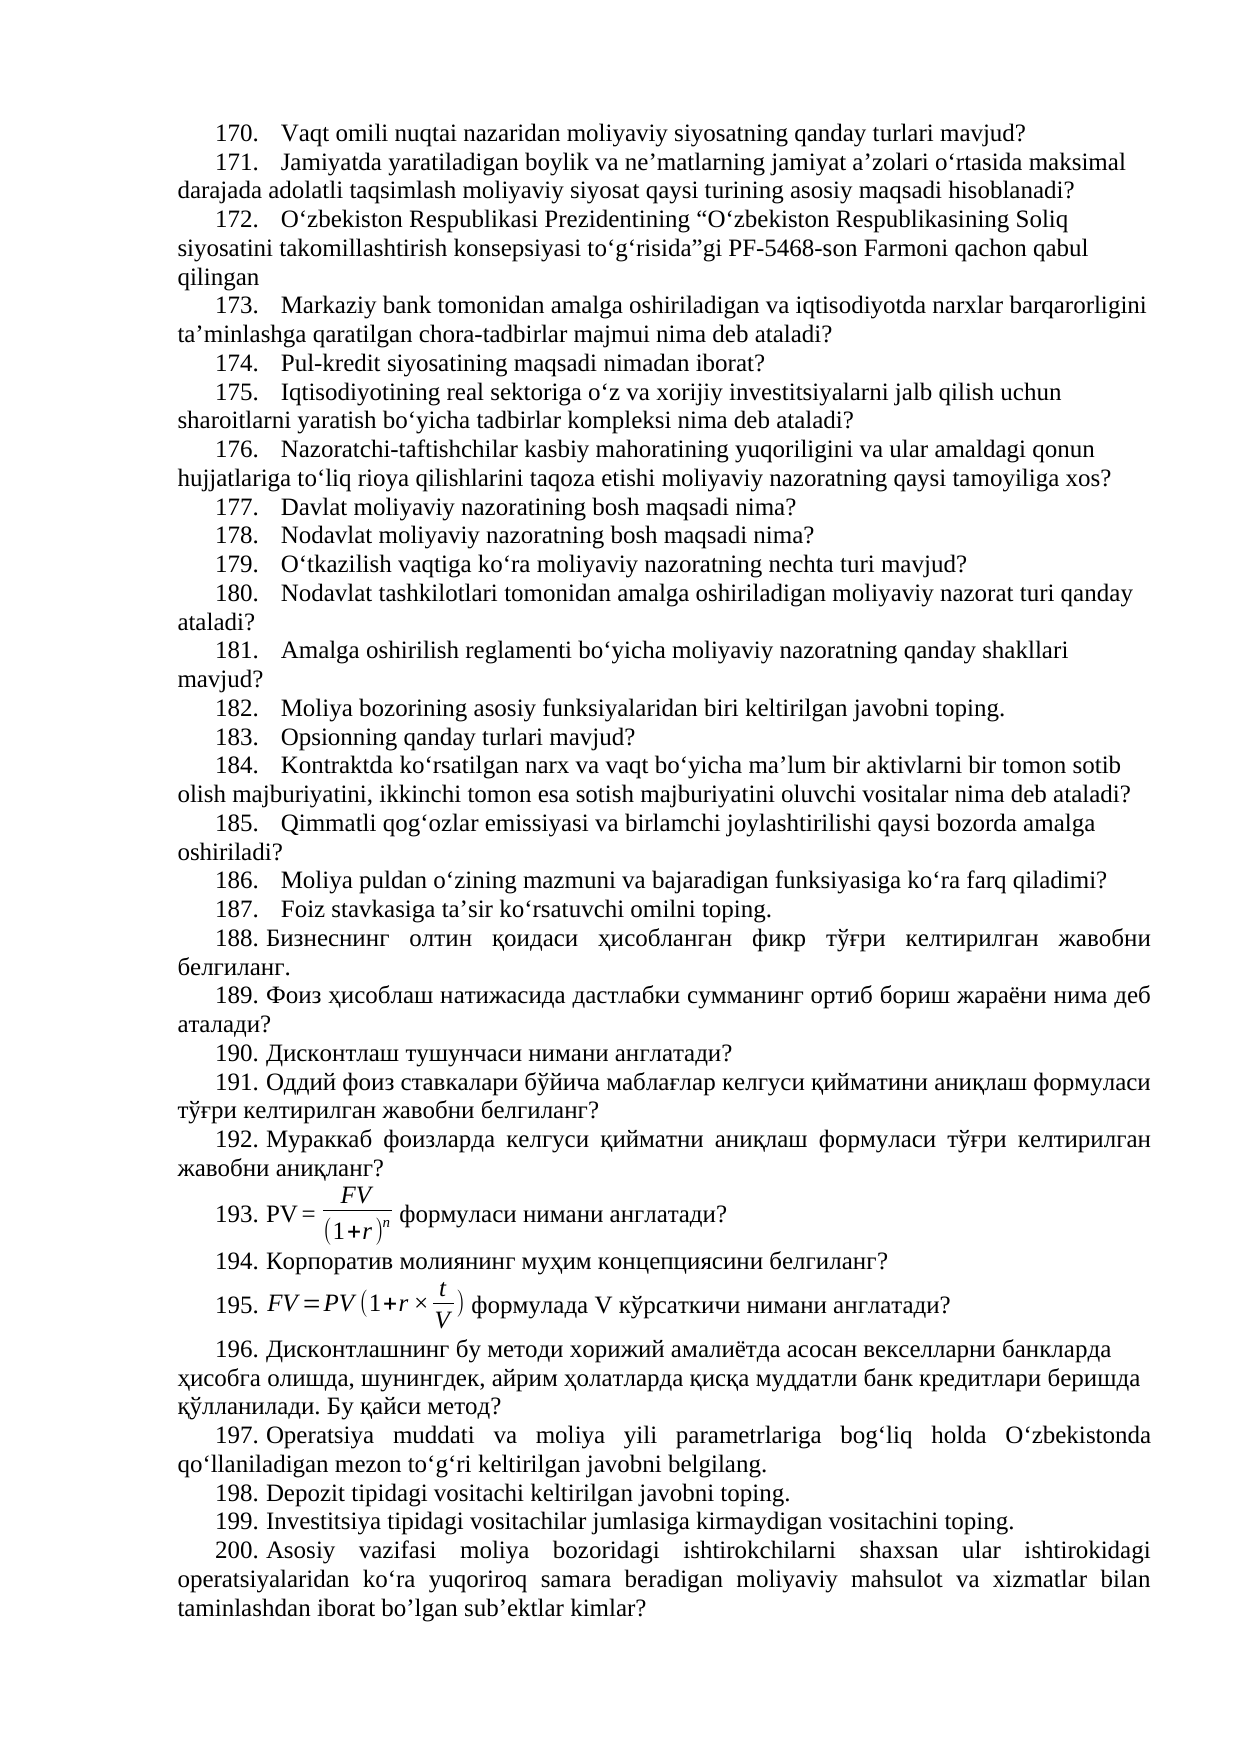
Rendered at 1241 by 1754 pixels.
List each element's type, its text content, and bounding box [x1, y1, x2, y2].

list Operatsiya muddati va moliya yili parametrlariga bogʻliq holda Oʻzbekistonda qoʻllaniladigan mezon toʻgʻri keltirilgan javobni belgilang. [177, 1420, 1152, 1478]
list Asosiy vazifasi moliya bozoridagi ishtirokchilarni shaxsan ular ishtirokidagi operatsiyalaridan ko‘ra yuqoriroq samara beradigan moliyaviy mahsulot va xizmatlar bilan taminlashdan iborat boʼlgan subʼektlar kimlar? [177, 1535, 1152, 1621]
list O‘zbekiston Respublikasi Prezidentining “O‘zbekiston Respublikasining Soliq siyosatini takomillashtirish konsepsiyasi to‘g‘risida”gi PF-5468-son Farmoni qachon qabul qilingan [177, 204, 1152, 291]
list Amalga oshirilish reglamenti bo‘yicha moliyaviy nazoratning qanday shakllari mavjud? [177, 636, 1152, 693]
list Мураккаб фоизларда келгуси қийматни аниқлаш формуласи тўғри келтирилган жавобни аниқланг? [177, 1124, 1152, 1182]
list Nodavlat tashkilotlari tomonidan amalga oshiriladigan moliyaviy nazorat turi qanday ataladi? [177, 578, 1152, 636]
list Moliya bozorining asosiy funksiyalaridan biri keltirilgan javobni toping. [177, 693, 1152, 722]
list Дисконтлашнинг бу методи хорижий амалиётда асосан векселларни банкларда ҳисобга олишда, шунингдек, айрим ҳолатларда қисқа муддатли банк кредитлари беришда қўлланилади. Бу қайси метод? [177, 1334, 1152, 1420]
list Kontraktda ko‘rsatilgan narx va vaqt bo‘yicha ma’lum bir aktivlarni bir tomon sotib olish majburiyatini, ikkinchi tomon esa sotish majburiyatini oluvchi vositalar nima deb ataladi? [177, 751, 1152, 808]
list Jamiyatda yaratiladigan boylik va ne’matlarning jamiyat a’zolari o‘rtasida maksimal darajada adolatli taqsimlash moliyaviy siyosat qaysi turining asosiy maqsadi hisoblanadi? [177, 147, 1152, 204]
list Foiz stavkasiga ta’sir ko‘rsatuvchi omilni toping. [215, 894, 1152, 923]
list Depozit tipidagi vositachi keltirilgan javobni toping. [177, 1478, 1152, 1506]
list Pul-kredit siyosatining maqsadi nimadan iborat? [177, 348, 1152, 377]
list Markaziy bank tomonidan amalga oshiriladigan va iqtisodiyotda narxlar barqarorligini ta’minlashga qaratilgan chora-tadbirlar majmui nima deb ataladi? [177, 291, 1152, 348]
list Дисконтлаш тушунчаси нимани англатади? [177, 1038, 1152, 1067]
list Opsionning qanday turlari mavjud? [177, 722, 1152, 751]
list O‘tkazilish vaqtiga ko‘ra moliyaviy nazoratning nechta turi mavjud? [177, 549, 1152, 578]
list Фоиз ҳисоблаш натижасида дастлабки сумманинг ортиб бориш жараёни нима деб аталади? [177, 981, 1152, 1038]
list Nodavlat moliyaviy nazoratning bosh maqsadi nima? [177, 521, 1152, 549]
list Investitsiya tipidagi vositachilar jumlasiga kirmaydigan vositachini toping. [177, 1506, 1152, 1535]
list Корпоратив молиянинг муҳим концепциясини белгиланг? [177, 1246, 1152, 1275]
list Бизнеснинг олтин қоидаси ҳисобланган фикр тўғри келтирилган жавобни белгиланг. [177, 923, 1152, 981]
list Iqtisodiyotining real sektoriga o‘z va xorijiy investitsiyalarni jalb qilish uchun sharoitlarni yaratish bo‘yicha tadbirlar kompleksi nima deb ataladi? [177, 377, 1152, 434]
list Nazoratchi-taftishchilar kasbiy mahoratining yuqoriligini va ular amaldagi qonun hujjatlariga to‘liq rioya qilishlarini taqoza etishi moliyaviy nazoratning qaysi tamoyiliga xos? [177, 434, 1152, 492]
list PV = формуласи нимани англатади? [177, 1182, 1152, 1246]
list Qimmatli qog‘ozlar emissiyasi va birlamchi joylashtirilishi qaysi bozorda amalga oshiriladi? [177, 808, 1152, 866]
list Davlat moliyaviy nazoratining bosh maqsadi nima? [177, 492, 1152, 521]
list Moliya puldan o‘zining mazmuni va bajaradigan funksiyasiga ko‘ra farq qiladimi? [177, 866, 1152, 894]
list формулада V кўрсаткичи нимани англатади? [177, 1275, 1152, 1334]
list Оддий фоиз ставкалари бўйича маблағлар келгуси қийматини аниқлаш формуласи тўғри келтирилган жавобни белгиланг? [177, 1067, 1152, 1124]
list Vaqt omili nuqtai nazaridan moliyaviy siyosatning qanday turlari mavjud? [177, 118, 1152, 147]
